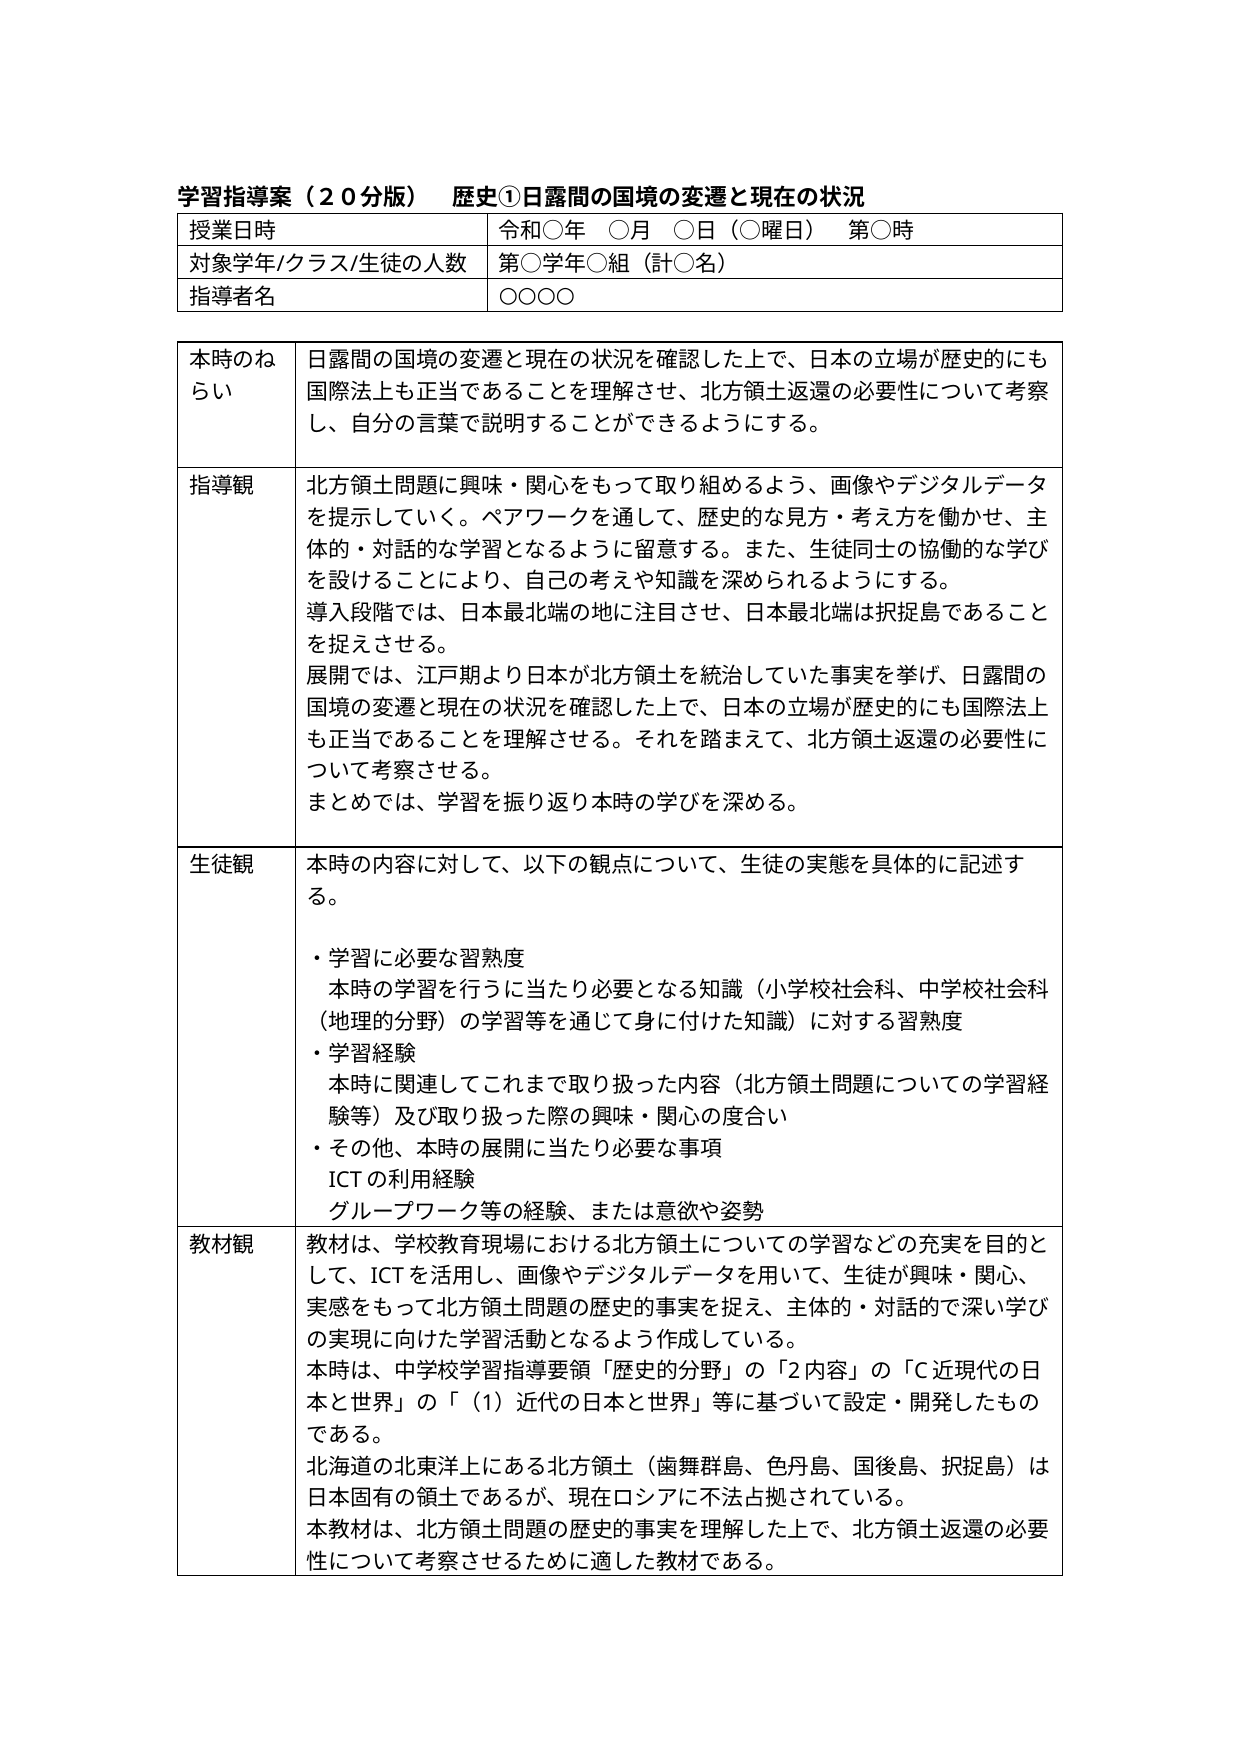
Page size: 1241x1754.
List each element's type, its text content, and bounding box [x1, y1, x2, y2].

table_cell 指導者名 [178, 279, 487, 311]
table_header 授業日時 [178, 214, 487, 245]
table_header 令和○年 ○月 ○日（○曜日） 第○時 [488, 214, 1062, 245]
table_cell 指導観 [178, 468, 295, 846]
table_cell 教材観 [178, 1227, 295, 1575]
table_cell 生徒観 [178, 848, 295, 1226]
table_cell 北方領土問題に興味・関心をもって取り組めるよう、画像やデジタルデータを提示していく。ペアワークを通して、歴史的な見方・考え方を働かせ、主体的・対話的な学習となるように留意する。また、生徒同士の協働的な学びを設けることにより、自己の考えや知識を深められるようにする。 導入段階では、日本最北端の地に注目させ、日本最北端は択捉島であることを捉えさせる。 展開では、江戸期より日本が北方領土を統治していた事実を挙げ、日露間の国境の変遷と現在の状況を確認した上で、日本の立場が歴史的にも国際法上も正当であることを理解させる。それを踏まえて、北方領土返還の必要性について考察させる。 まとめでは、学習を振り返り本時の学びを深める。 [296, 468, 1062, 846]
table_cell 対象学年/クラス/生徒の人数 [178, 246, 487, 278]
table_cell ○○○○ [488, 279, 1062, 311]
table_header 本時のねらい [178, 343, 295, 467]
text 学習指導案（２０分版） 歴史①日露間の国境の変遷と現在の状況 [177, 179, 1063, 212]
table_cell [296, 1227, 1062, 1575]
table_cell 第○学年○組（計○名） [488, 246, 1062, 278]
table_cell 本時の内容に対して、以下の観点について、生徒の実態を具体的に記述する。 ・学習に必要な習熟度 本時の学習を行うに当たり必要となる知識（小学校社会科、中学校社会科（地理的分野）の学習等を通じて身に付けた知識）に対する習熟度 ・学習経験 本時に関連してこれまで取り扱った内容（北方領土問題についての学習経験等）及び取り扱った際の興味・関心の度合い ・その他、本時の展開に当たり必要な事項 ICTの利用経験 グループワーク等の経験、または意欲や姿勢 [296, 848, 1062, 1226]
table_header 日露間の国境の変遷と現在の状況を確認した上で、日本の立場が歴史的にも国際法上も正当であることを理解させ、北方領土返還の必要性について考察し、自分の言葉で説明することができるようにする。 [296, 343, 1062, 467]
